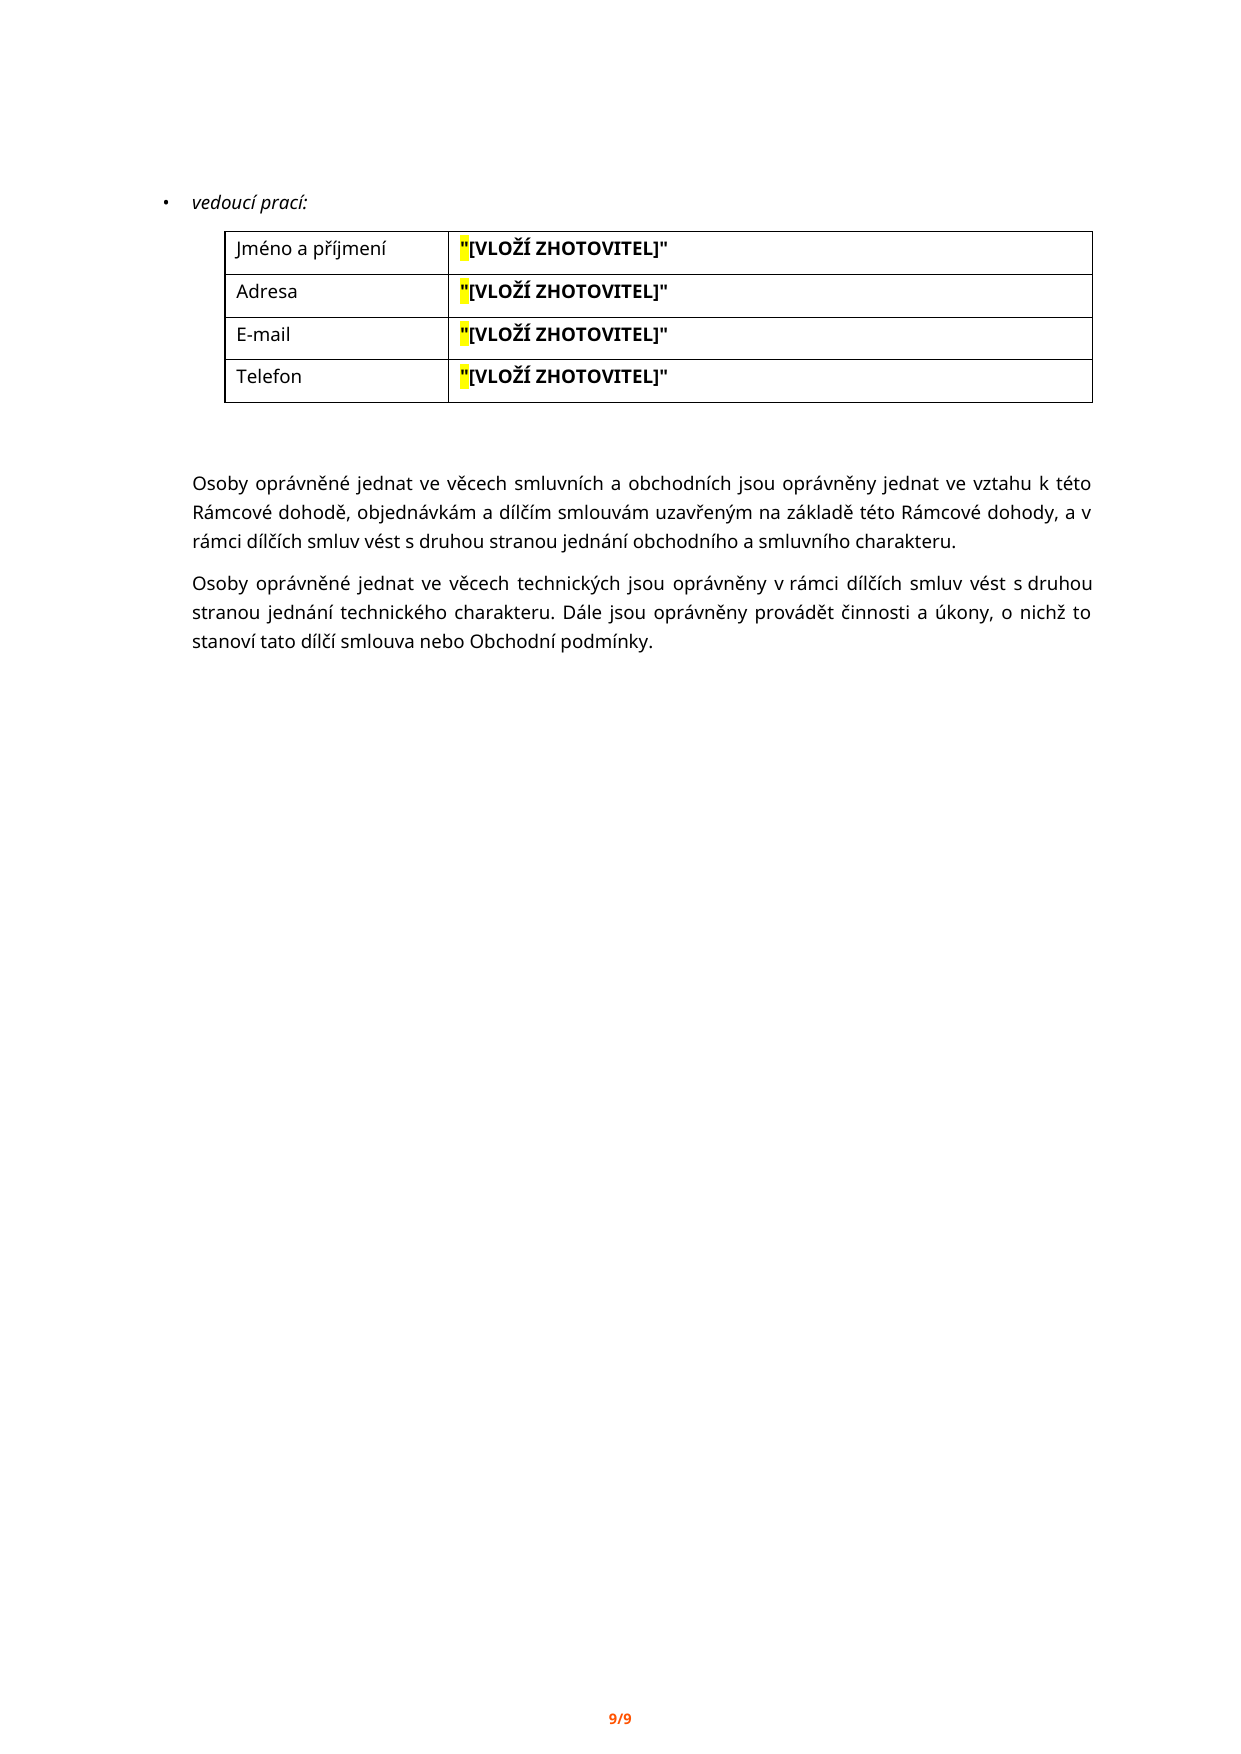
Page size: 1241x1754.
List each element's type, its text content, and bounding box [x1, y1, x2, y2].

table_header Jméno a příjmení [226, 232, 448, 274]
table_header [449, 232, 1092, 274]
table_cell E-mail [226, 318, 448, 359]
table_cell [449, 360, 1092, 402]
table_cell Adresa [226, 275, 448, 317]
table_cell [449, 318, 1092, 359]
text Osoby oprávněné jednat ve věcech technických jsou oprávněny v rámci dílčích smluv vést s druhou stranou jednání technického charakteru. Dále jsou oprávněny provádět činnosti a úkony, o nichž to stanoví tato dílčí smlouva nebo Obchodní podmínky. [192, 570, 1093, 654]
text • vedoucí prací: [162, 189, 1093, 215]
text Osoby oprávněné jednat ve věcech smluvních a obchodních jsou oprávněny jednat ve vztahu k této Rámcové dohodě, objednávkám a dílčím smlouvám uzavřeným na základě této Rámcové dohody, a v rámci dílčích smluv vést s druhou stranou jednání obchodního a smluvního charakteru. [192, 470, 1093, 554]
table_cell [449, 275, 1092, 317]
table_cell Telefon [226, 360, 448, 402]
